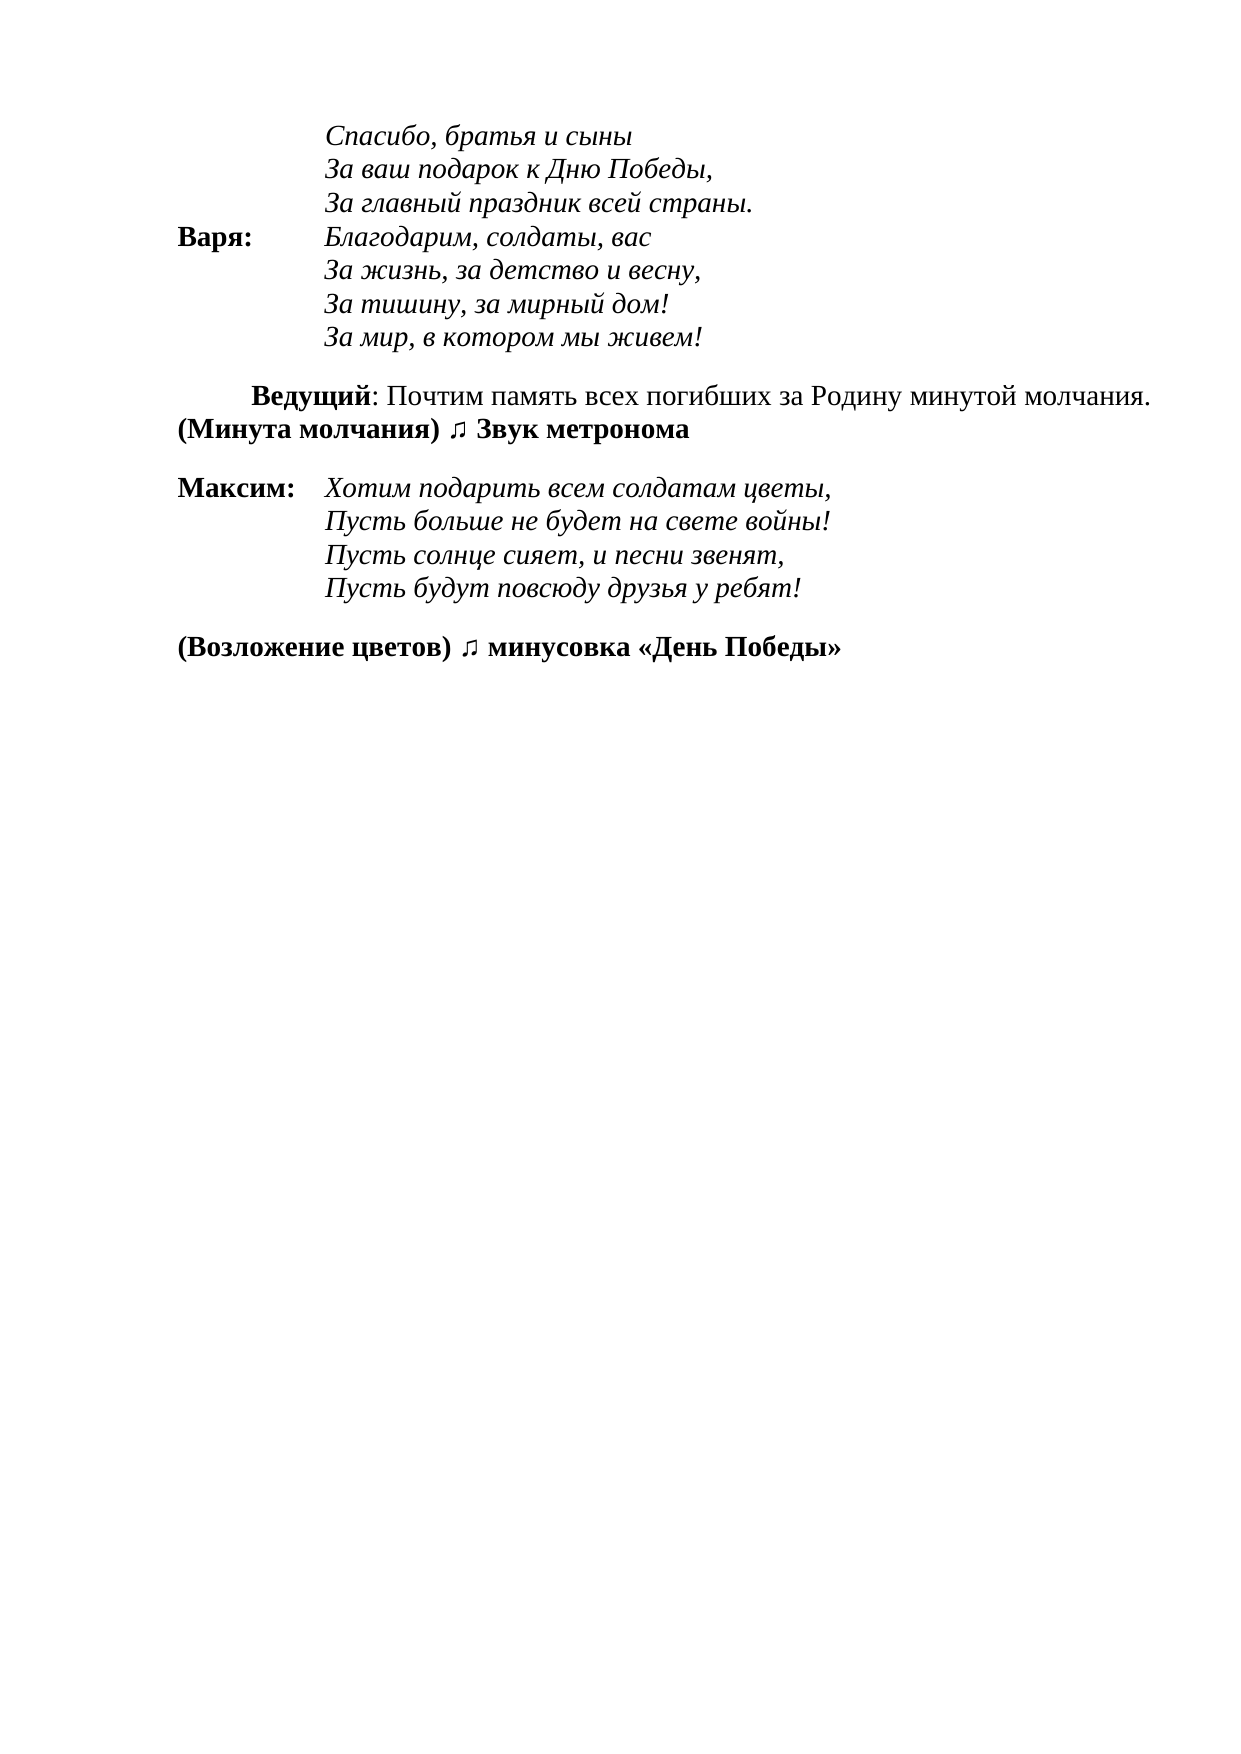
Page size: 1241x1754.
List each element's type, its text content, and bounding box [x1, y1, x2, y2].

text Варя: Благодарим, солдаты, вас За жизнь, за детство и весну, За тишину, за мирный дом! За мир, в котором мы живем! [177, 219, 1152, 353]
text Ведущий: Почтим память всех погибших за Родину минутой молчания. (Минута молчания) ♫ Звук метронома [177, 378, 1152, 445]
text Пусть солнце сияет, и песни звенят, [251, 537, 1152, 571]
text За главный праздник всей страны. [251, 185, 1152, 219]
text Спасибо, братья и сыны [251, 118, 1152, 152]
text Пусть больше не будет на свете войны! [251, 503, 1152, 537]
text Пусть будут повсюду друзья у ребят! [251, 571, 1152, 604]
text Максим: Хотим подарить всем солдатам цветы, [177, 470, 1152, 503]
text (Возложение цветов) ♫ минусовка «День Победы» [177, 629, 1152, 663]
text За ваш подарок к Дню Победы, [251, 152, 1152, 185]
